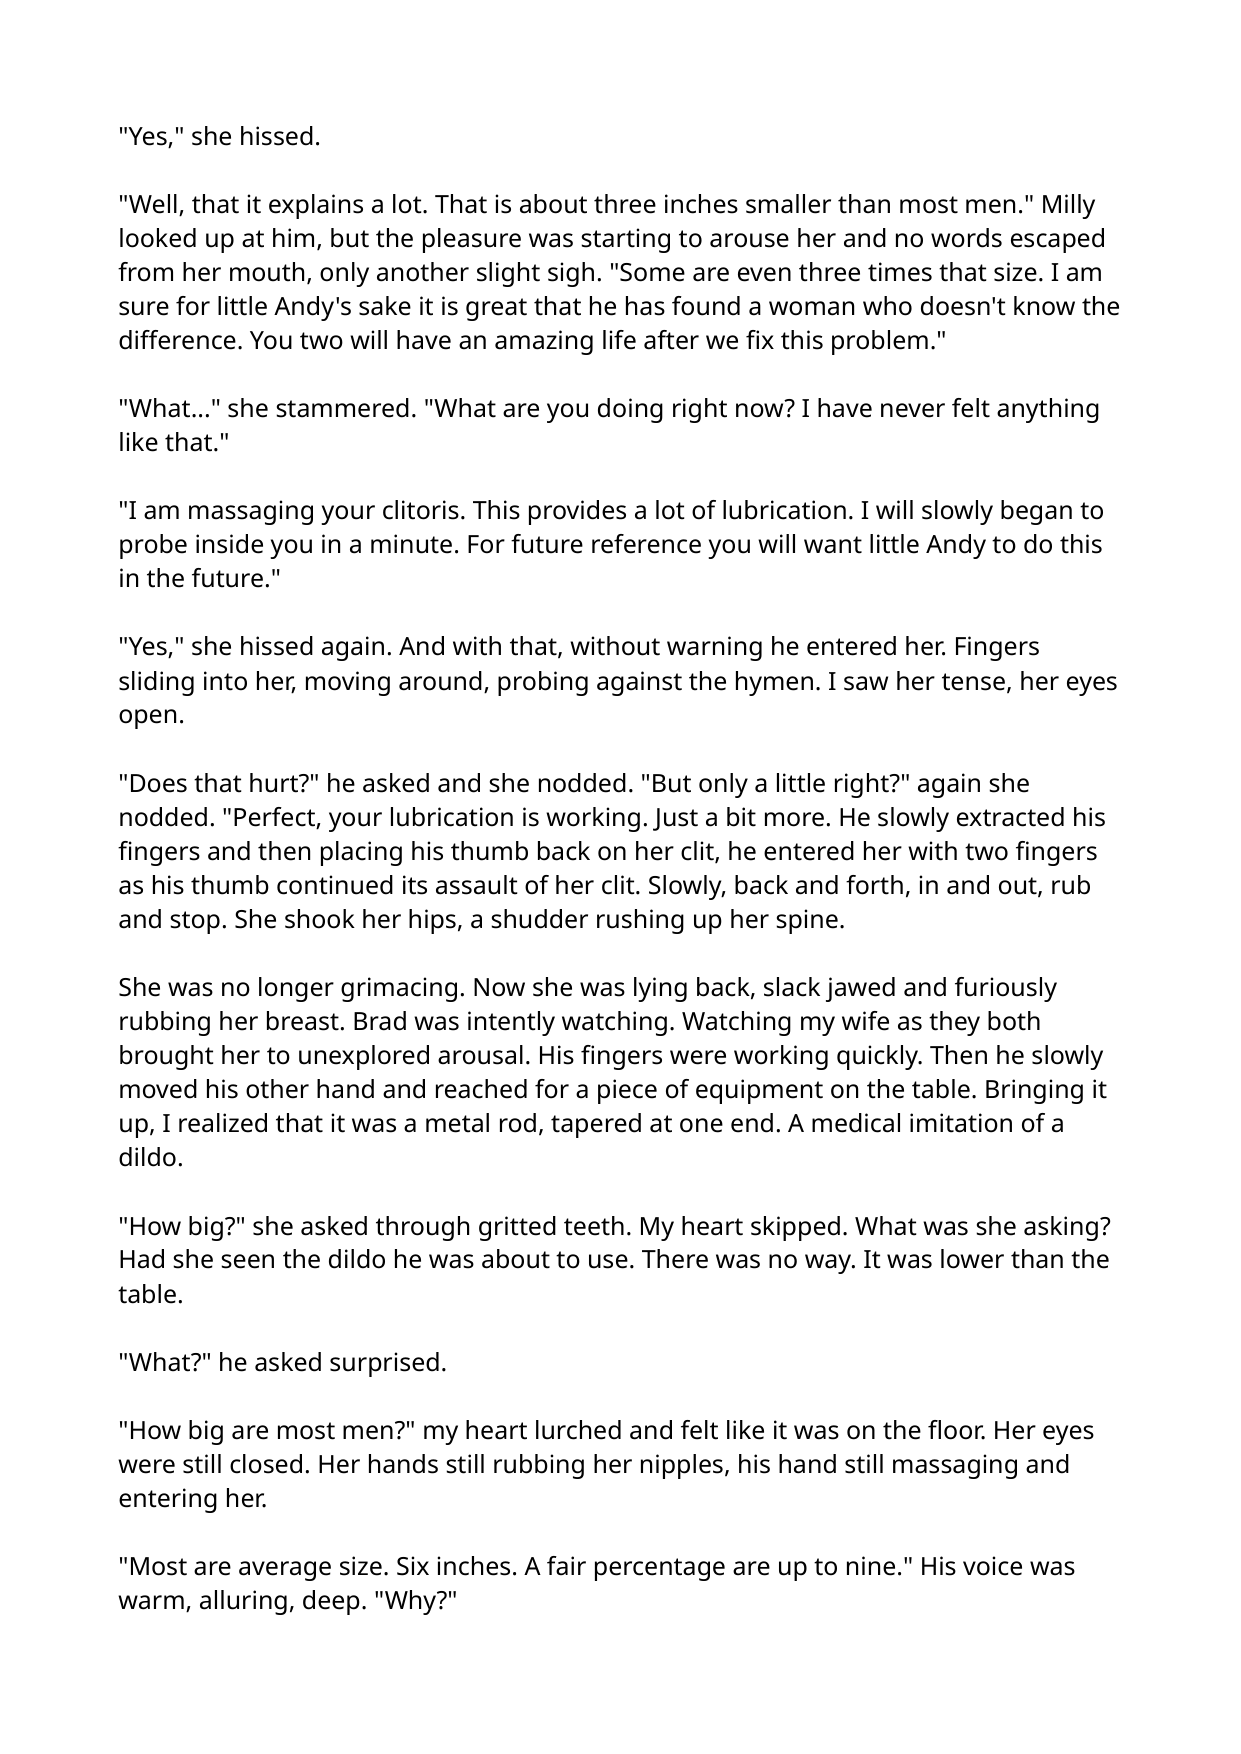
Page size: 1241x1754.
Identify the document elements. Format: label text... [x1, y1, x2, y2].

text "What?" he asked surprised. [118, 1344, 1122, 1378]
text "Well, that it explains a lot. That is about three inches smaller than most men." Milly looked up at him, but the pleasure was starting to arouse her and no words escaped from her mouth, only another slight sigh. "Some are even three times that size. I am sure for little Andy's sake it is great that he has found a woman who doesn't know the difference. You two will have an amazing life after we fix this problem." [118, 186, 1122, 357]
text "How big are most men?" my heart lurched and felt like it was on the floor. Her eyes were still closed. Her hands still rubbing her nipples, his hand still massaging and entering her. [118, 1412, 1122, 1515]
text "I am massaging your clitoris. This provides a lot of lubrication. I will slowly began to probe inside you in a minute. For future reference you will want little Andy to do this in the future." [118, 493, 1122, 595]
text "Yes," she hissed again. And with that, without warning he entered her. Fingers sliding into her, moving around, probing against the hymen. I saw her tense, her eyes open. [118, 629, 1122, 731]
text She was no longer grimacing. Now she was lying back, slack jawed and furiously rubbing her breast. Brad was intently watching. Watching my wife as they both brought her to unexplored arousal. His fingers were working quickly. Then he slowly moved his other hand and reached for a piece of equipment on the table. Bringing it up, I realized that it was a metal rod, tapered at one end. A medical imitation of a dildo. [118, 970, 1122, 1174]
text "Does that hurt?" he asked and she nodded. "But only a little right?" again she nodded. "Perfect, your lubrication is working. Just a bit more. He slowly extracted his fingers and then placing his thumb back on her clit, he entered her with two fingers as his thumb continued its assault of her clit. Slowly, back and forth, in and out, rub and stop. She shook her hips, a shudder rushing up her spine. [118, 765, 1122, 936]
text "Most are average size. Six inches. A fair percentage are up to nine." His voice was warm, alluring, deep. "Why?" [118, 1549, 1122, 1617]
text "How big?" she asked through gritted teeth. My heart skipped. What was she asking? Had she seen the dildo he was about to use. There was no way. It was lower than the table. [118, 1208, 1122, 1310]
text "Yes," she hissed. [118, 118, 1122, 152]
text "What..." she stammered. "What are you doing right now? I have never felt anything like that." [118, 391, 1122, 459]
